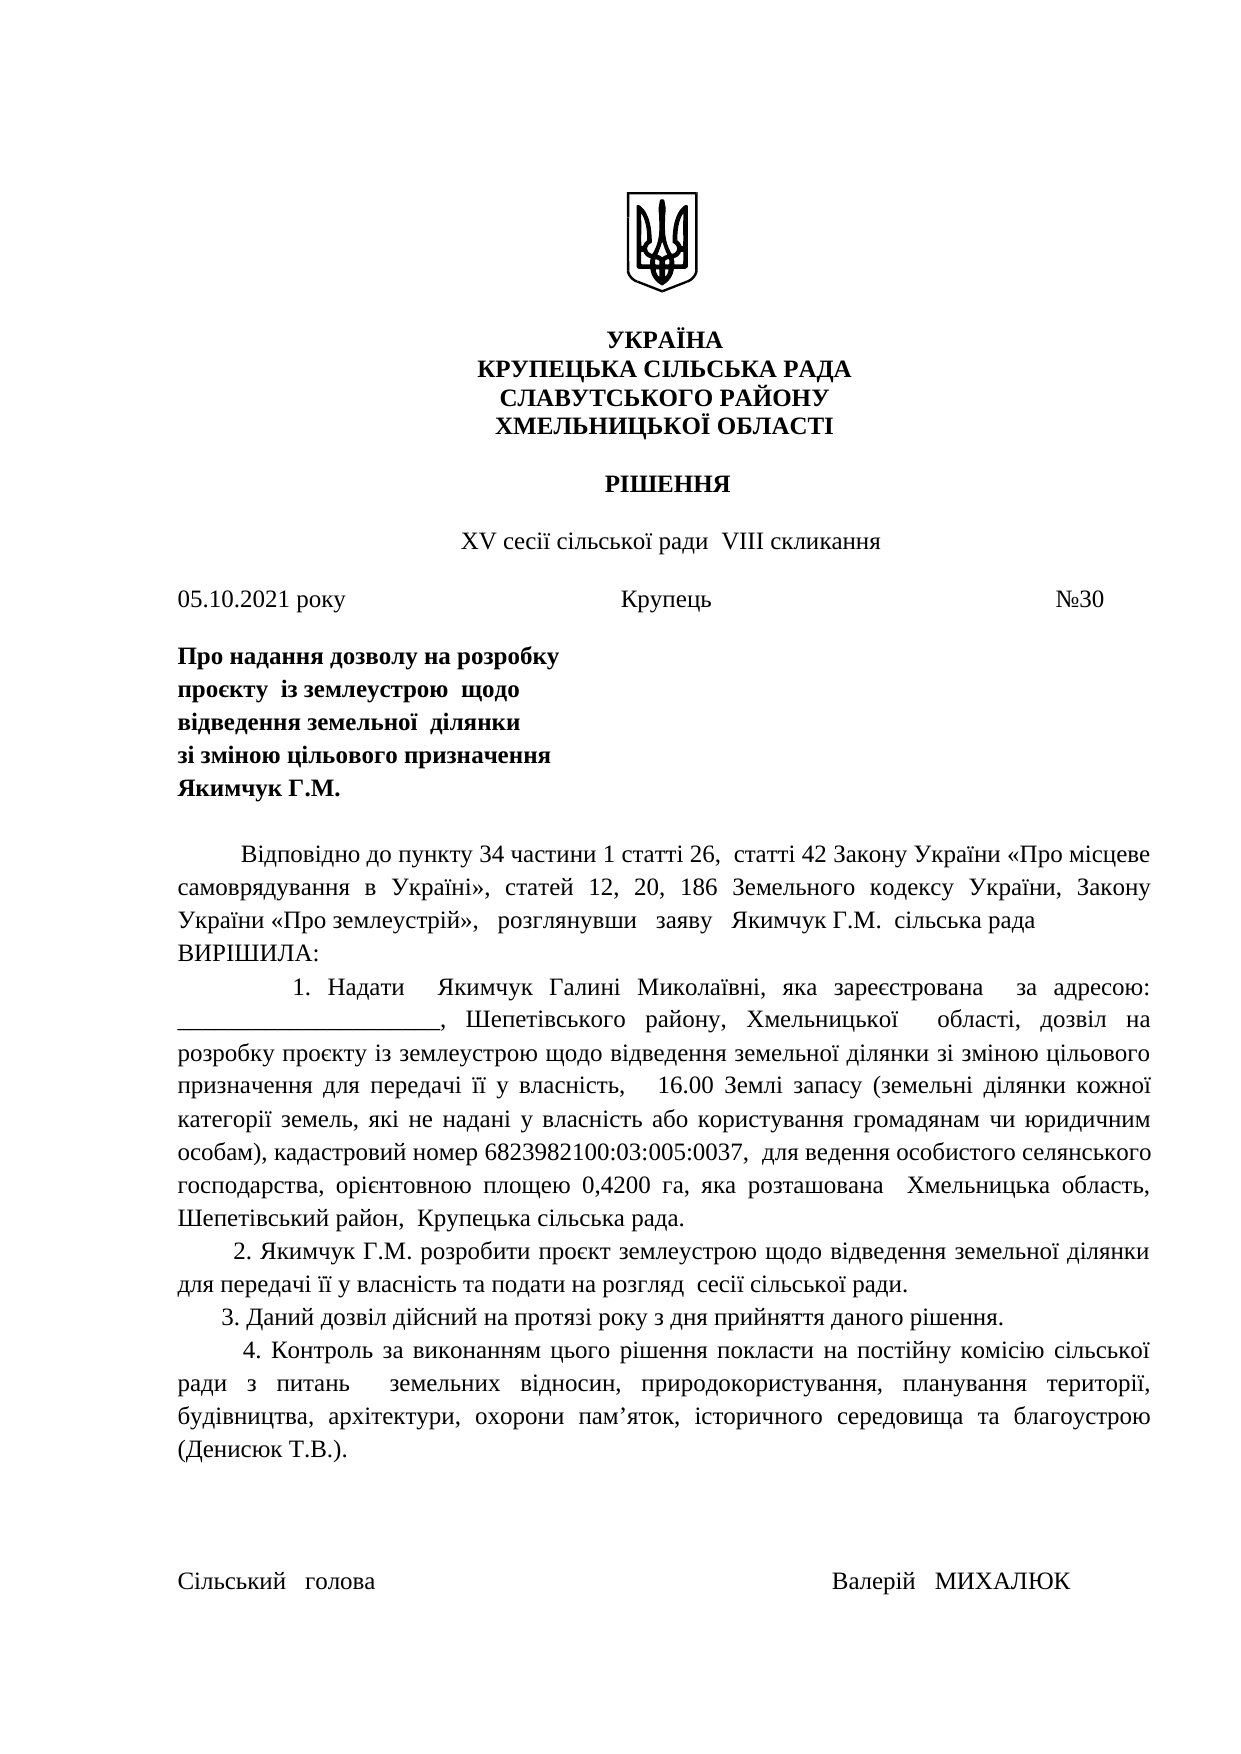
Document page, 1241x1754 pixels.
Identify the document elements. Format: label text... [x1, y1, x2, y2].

text ХV сесії сільської ради VІІІ скликання [177, 526, 1152, 555]
text СЛАВУТСЬКОГО РАЙОНУ [177, 383, 1152, 411]
text ХМЕЛЬНИЦЬКОЇ ОБЛАСТІ [177, 411, 1152, 440]
text УКРАЇНА [177, 325, 1152, 354]
text 05.10.2021 року Крупець №30 [177, 584, 1152, 613]
text 1. Надати Якимчук Галині Миколаївні, яка зареєстрована за адресою: _____________________, Шепетівського району, Хмельницької області, дозвіл на розробку проєкту із землеустрою щодо відведення земельної ділянки зі зміною цільового призначення для передачі її у власність, 16.00 Землі запасу (земельні ділянки кожної категорії земель, які не надані у власність або користування громадянам чи юридичним особам), кадастровий номер 6823982100:03:005:0037, для ведення особистого селянського господарства, орієнтовною площею 0,4200 га, яка розташована Хмельницька область, Шепетівський район, Крупецька сільська рада. [177, 972, 1152, 1104]
text 3. Даний дозвіл дійсний на протязі року з дня прийняття даного рішення. [177, 1302, 1152, 1331]
text 1. Надати Якимчук Галині Миколаївні, яка зареєстрована за адресою: _____________________, Шепетівського району, Хмельницької області, дозвіл на розробку проєкту із землеустрою щодо відведення земельної ділянки зі зміною цільового призначення для передачі її у власність, 16.00 Землі запасу (земельні ділянки кожної категорії земель, які не надані у власність або користування громадянам чи юридичним особам), кадастровий номер 6823982100:03:005:0037, для ведення особистого селянського господарства, орієнтовною площею 0,4200 га, яка розташована Хмельницька область, Шепетівський район, Крупецька сільська рада. [177, 1132, 1152, 1231]
text РІШЕННЯ [177, 469, 1152, 498]
text відведення земельної ділянки [177, 707, 1152, 736]
text 4. Контроль за виконанням цього рішення покласти на постійну комісію сільської ради з питань земельних відносин, природокористування, планування території, будівництва, архітектури, охорони пам’яток, історичного середовища та благоустрою (Денисюк Т.В.). [177, 1335, 1152, 1463]
text Про надання дозволу на розробку [177, 641, 1152, 670]
text КРУПЕЦЬКА СІЛЬСЬКА РАДА [177, 354, 1152, 383]
text проєкту із землеустрою щодо [177, 674, 1152, 703]
text 2. Якимчук Г.М. розробити проєкт землеустрою щодо відведення земельної ділянки для передачі її у власність та подати на розгляд сесії сільської ради. [177, 1236, 1152, 1297]
text ВИРІШИЛА: [177, 938, 1152, 967]
text Сільський голова Валерій МИХАЛЮК [177, 1566, 1152, 1595]
text Якимчук Г.М. [177, 773, 1152, 802]
text Відповідно до пункту 34 частини 1 статті 26, статті 42 Закону України «Про місцеве самоврядування в Україні», статей 12, 20, 186 Земельного кодексу України, Закону України «Про землеустрій», розглянувши заяву Якимчук Г.М. сільська рада [177, 839, 1152, 934]
text зі зміною цільового призначення [177, 740, 1152, 769]
